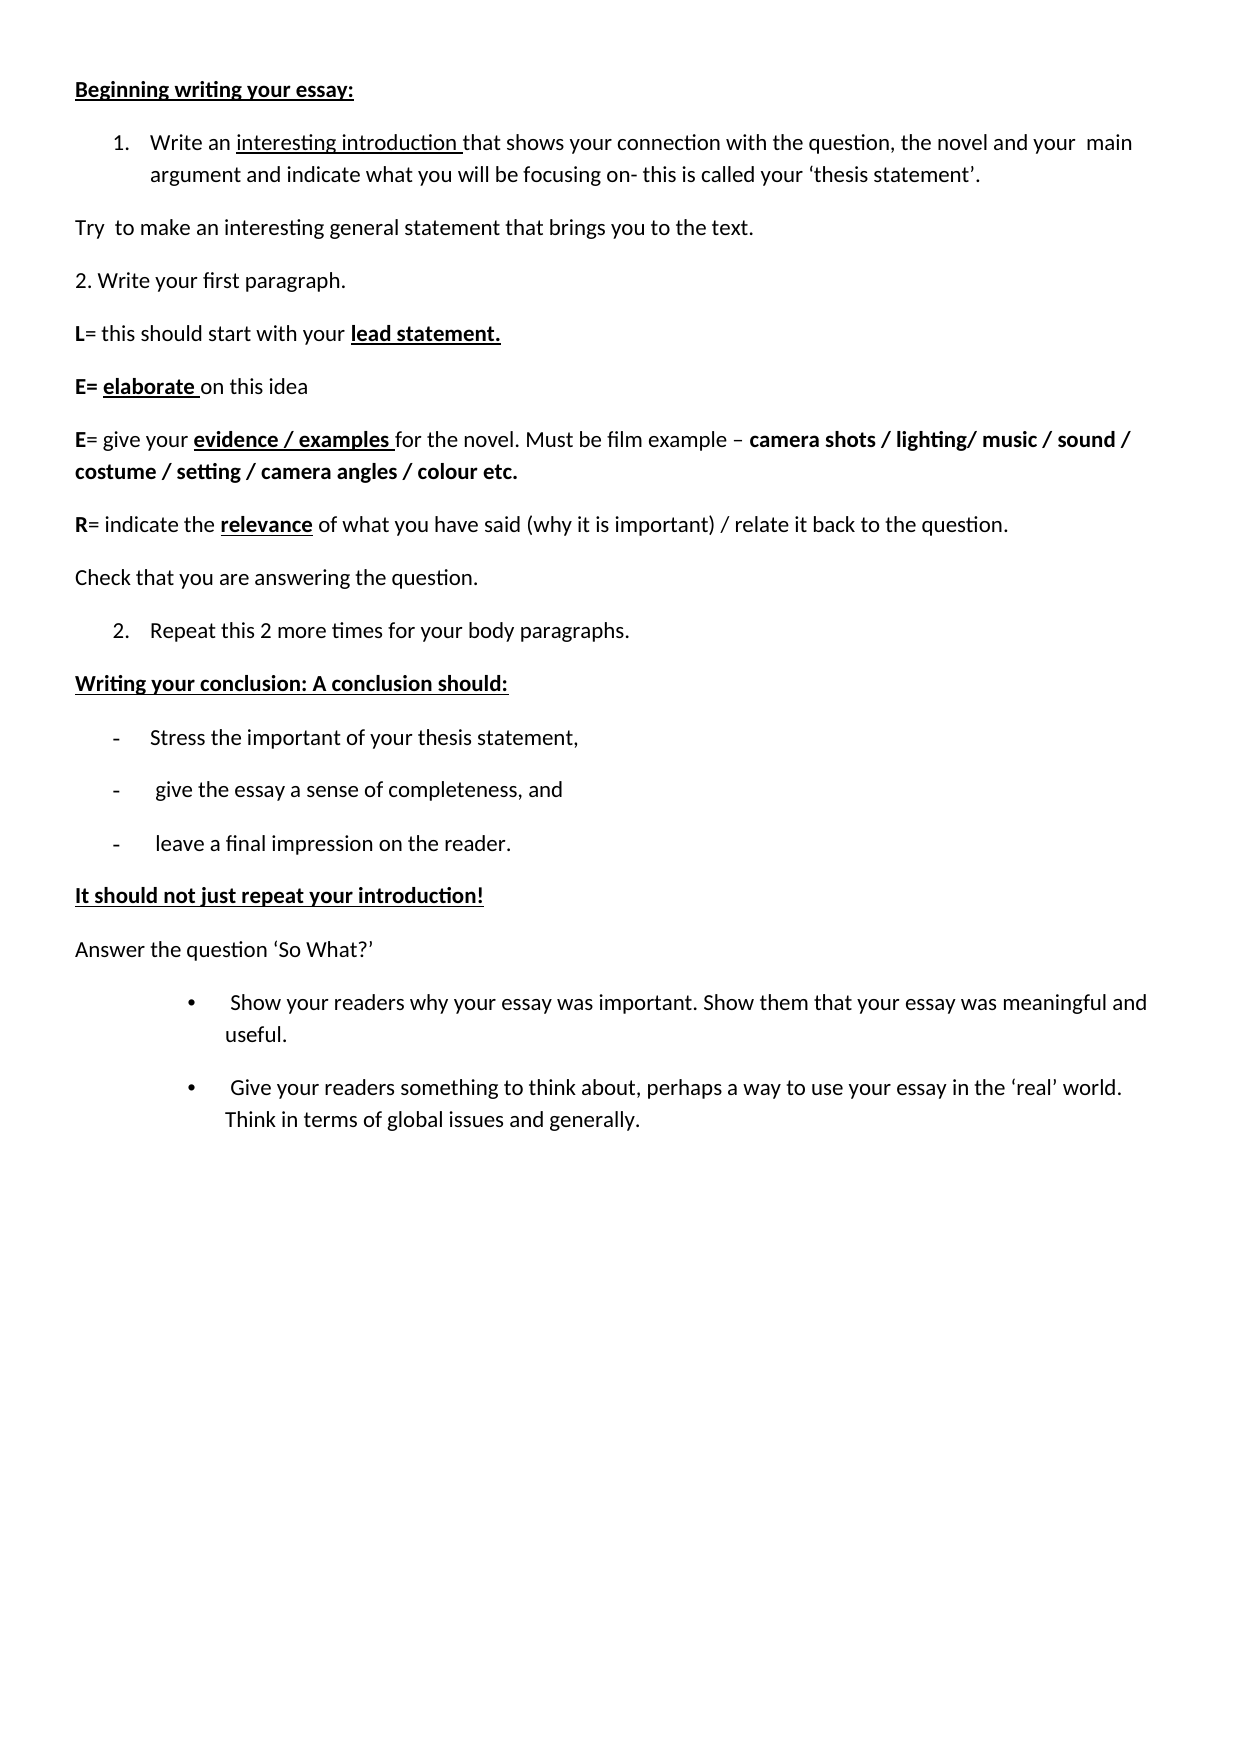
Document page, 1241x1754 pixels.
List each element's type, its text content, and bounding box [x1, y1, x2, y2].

text It should not just repeat your introduction! [75, 882, 1165, 910]
list leave a final impression on the reader. [112, 829, 1165, 857]
text L= this should start with your lead statement. [75, 319, 1165, 347]
text 2. Write your first paragraph. [75, 266, 1165, 294]
text R= indicate the relevance of what you have said (why it is important) / relate it back to the question. [75, 511, 1165, 538]
text Check that you are answering the question. [75, 563, 1165, 592]
text Writing your conclusion: A conclusion should: [75, 669, 1165, 698]
list Repeat this 2 more times for your body paragraphs. [112, 617, 1165, 644]
text Answer the question ‘So What?’ [75, 935, 1165, 963]
text Beginning writing your essay: [75, 75, 1165, 103]
text E= give your evidence / examples for the novel. Must be film example – camera shots / lighting/ music / sound / costume / setting / camera angles / colour etc. [75, 425, 1165, 486]
list Give your readers something to think about, perhaps a way to use your essay in the ‘real’ world. Think in terms of global issues and generally. [187, 1073, 1165, 1133]
list Show your readers why your essay was important. Show them that your essay was meaningful and useful. [187, 988, 1165, 1048]
list Stress the important of your thesis statement, [112, 723, 1165, 751]
text E= elaborate on this idea [75, 372, 1165, 400]
list give the essay a sense of completeness, and [112, 776, 1165, 804]
list Write an interesting introduction that shows your connection with the question, the novel and your main argument and indicate what you will be focusing on- this is called your ‘thesis statement’. [112, 128, 1165, 188]
text Try to make an interesting general statement that brings you to the text. [75, 213, 1165, 241]
